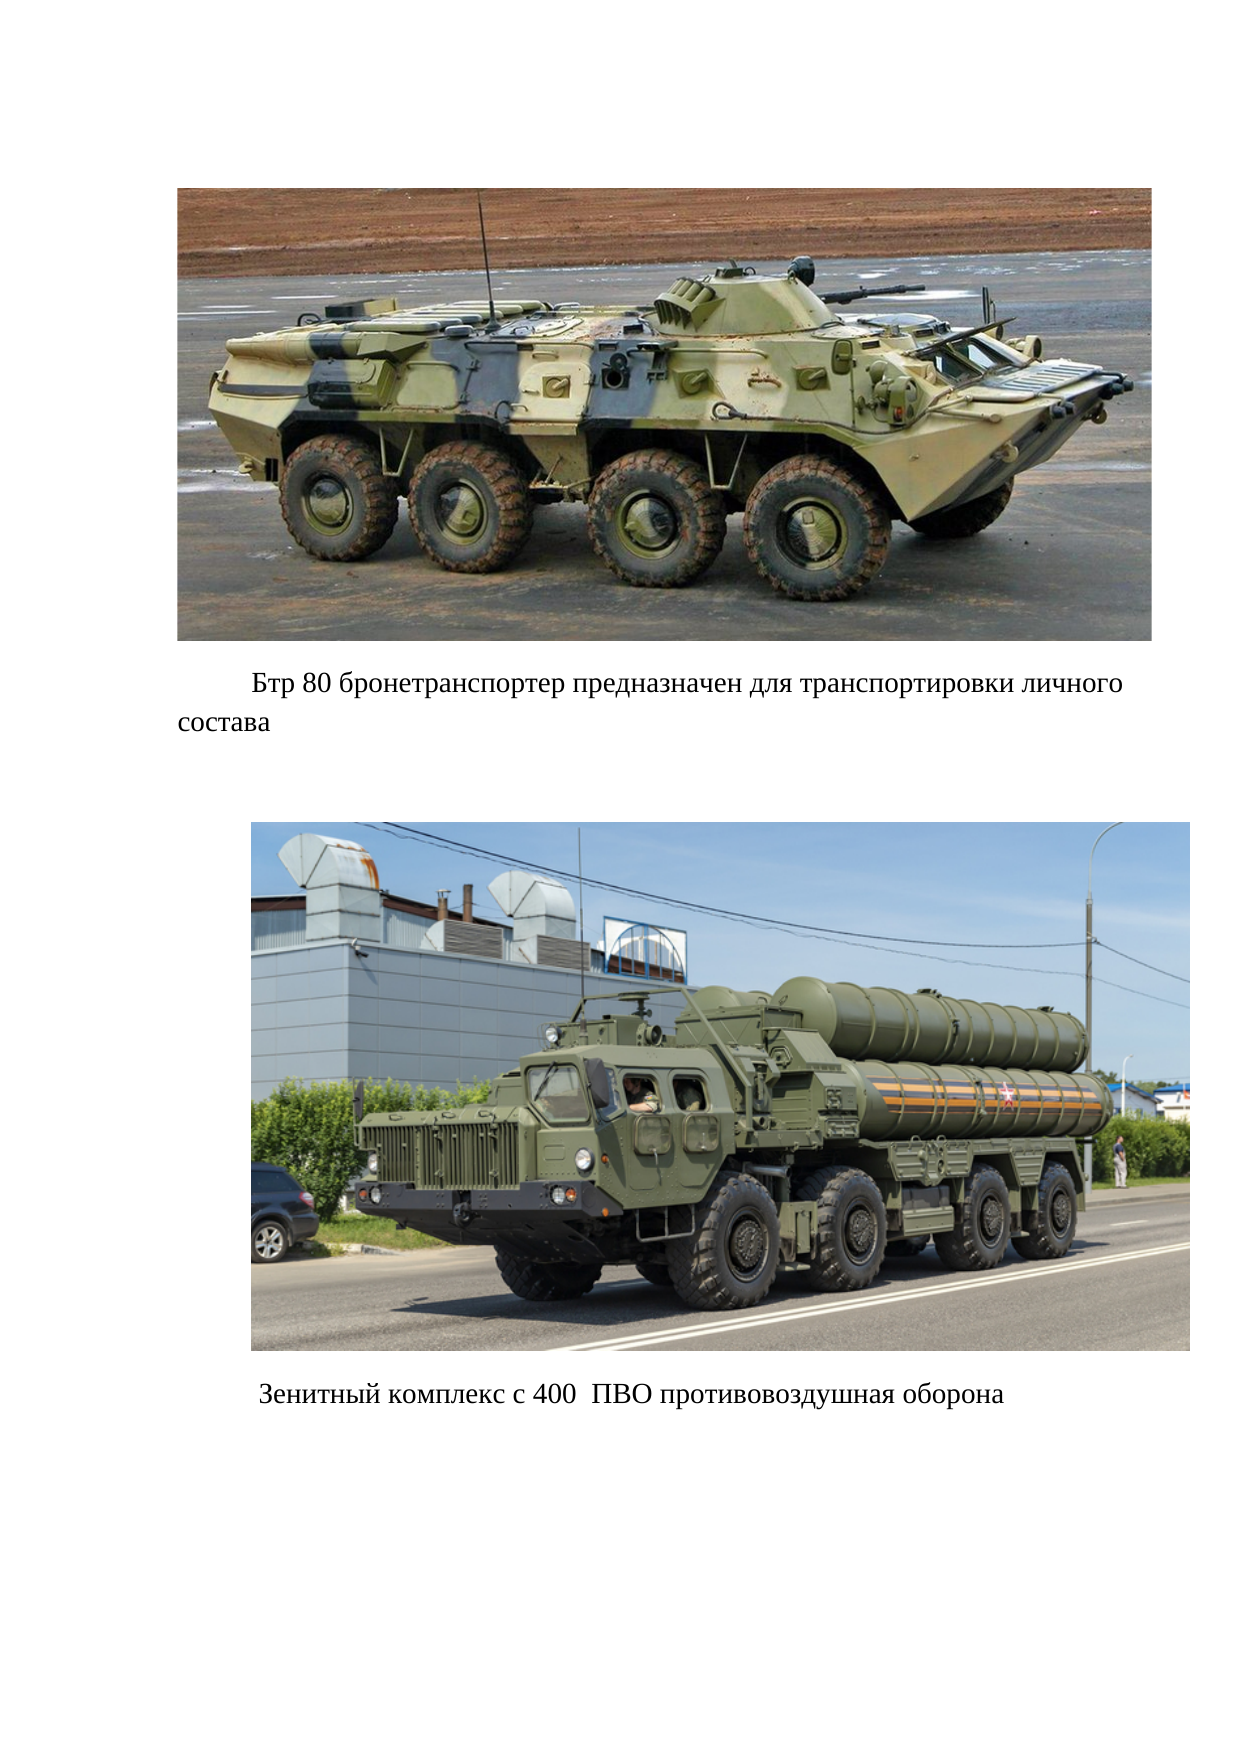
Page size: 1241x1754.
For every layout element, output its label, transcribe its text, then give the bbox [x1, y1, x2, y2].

text Бтр 80 бронетранспортер предназначен для транспортировки личного состава [177, 666, 1152, 738]
picture [251, 822, 1190, 1351]
text Зенитный комплекс с 400 ПВО противовоздушная оборона [177, 1376, 1152, 1409]
picture [177, 188, 1152, 641]
